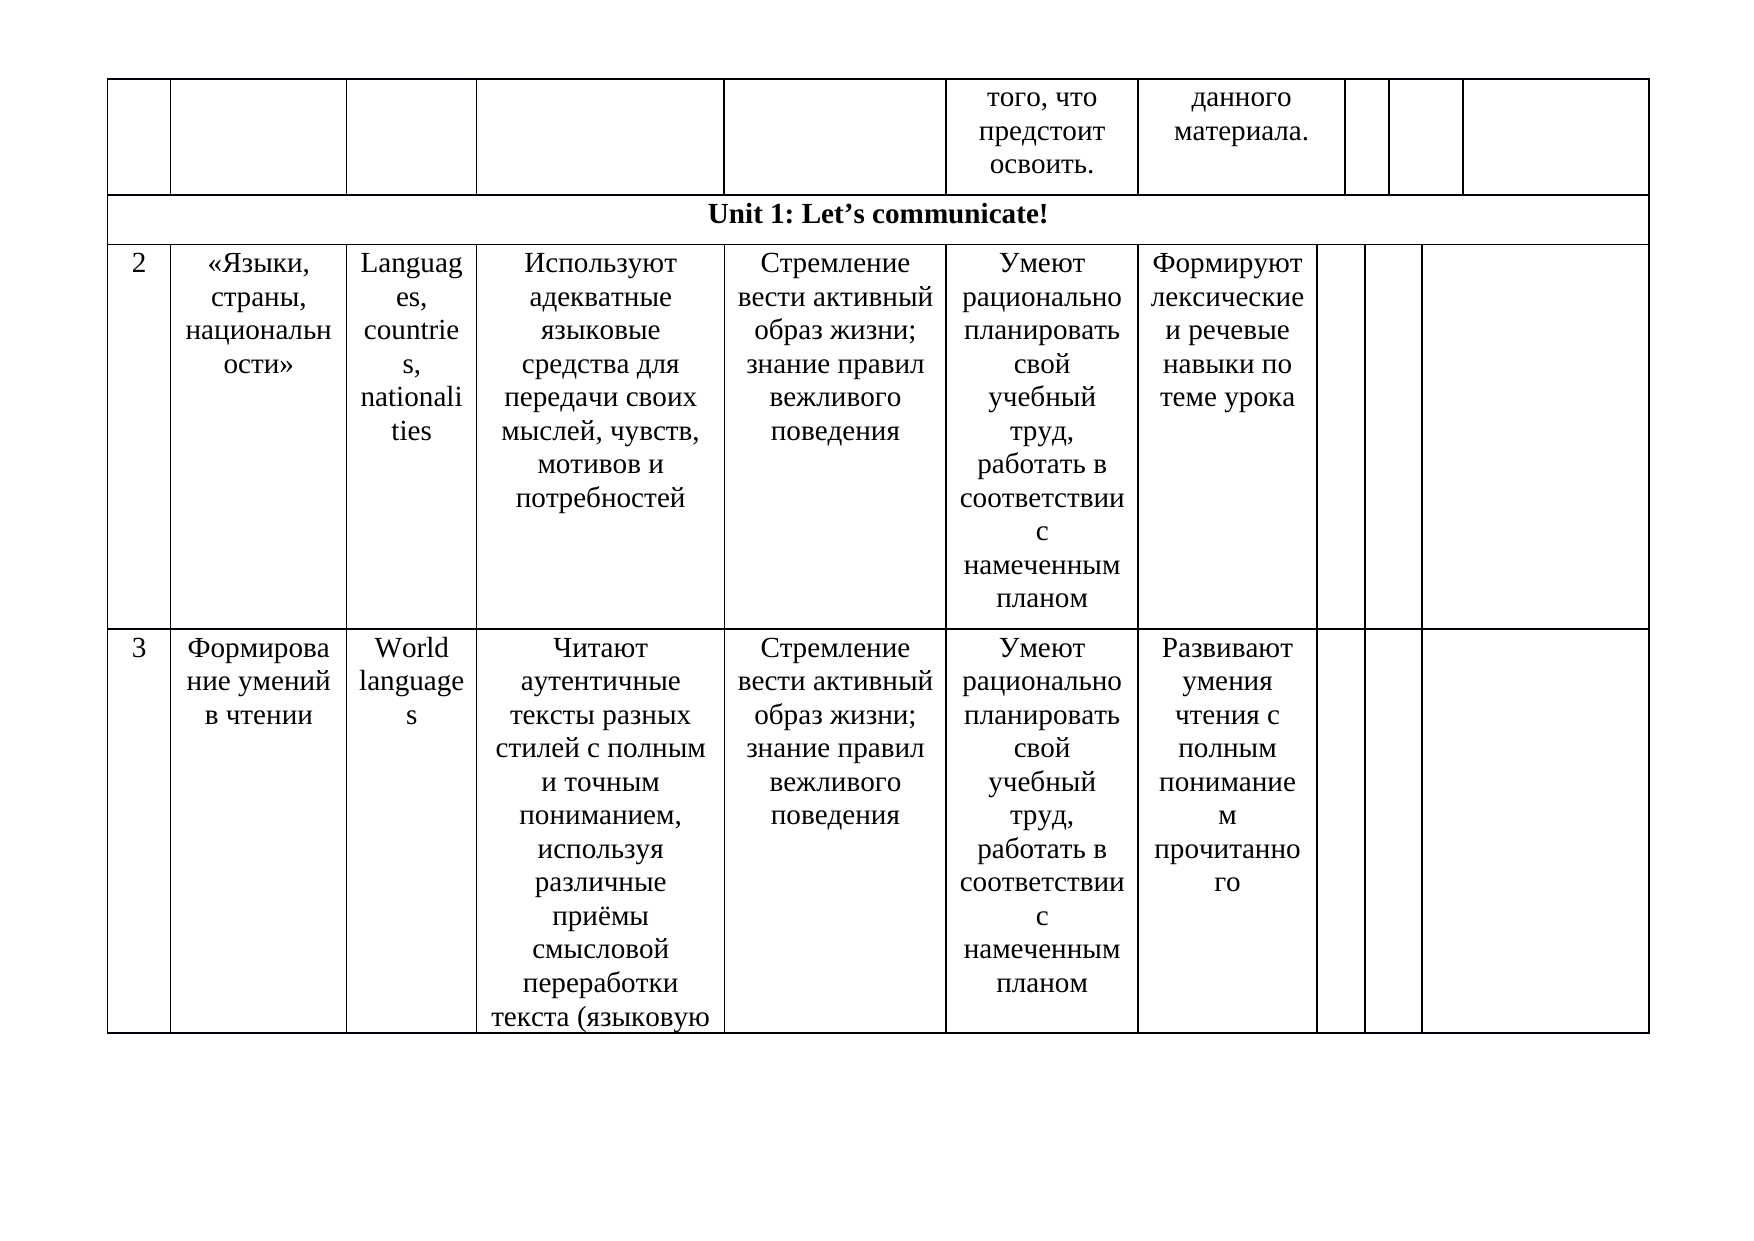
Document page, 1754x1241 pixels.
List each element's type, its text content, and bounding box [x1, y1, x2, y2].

table_cell Languages, countries, nationalities [347, 245, 476, 628]
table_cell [725, 630, 945, 1032]
table_cell [1464, 80, 1648, 194]
table_cell [1366, 630, 1421, 1032]
table_cell «Языки, страны, национальности» [171, 245, 346, 628]
table_cell Формируют лексические и речевые навыки по теме урока [1139, 245, 1316, 628]
table_cell Используют адекватные языковые средства для передачи своих мыслей, чувств, мотивов и потребностей [477, 245, 724, 628]
table_cell World languages [347, 630, 476, 1032]
table_cell Умеют рационально планировать свой учебный труд, работать в соответствии с намеченным планом [947, 245, 1137, 628]
table_cell [1346, 80, 1388, 194]
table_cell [477, 630, 724, 1032]
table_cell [1139, 630, 1316, 1032]
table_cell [1139, 80, 1344, 194]
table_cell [947, 80, 1137, 194]
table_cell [347, 80, 476, 194]
table_cell 2 [108, 245, 170, 628]
table_cell 1 [108, 80, 170, 194]
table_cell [171, 630, 346, 1032]
table_cell [1366, 245, 1421, 628]
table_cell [725, 80, 945, 194]
table_cell [1423, 630, 1648, 1032]
table_cell 3 [108, 630, 170, 1032]
table_cell [1318, 245, 1364, 628]
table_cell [171, 80, 346, 194]
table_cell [477, 80, 723, 194]
table_cell [1390, 80, 1462, 194]
table_cell [1423, 245, 1648, 628]
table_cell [947, 630, 1137, 1032]
table_cell [1318, 630, 1364, 1032]
table_cell Стремление вести активный образ жизни; знание правил вежливого поведения [725, 245, 945, 628]
table_cell Unit 1: Let’s communicate! [108, 196, 1648, 243]
